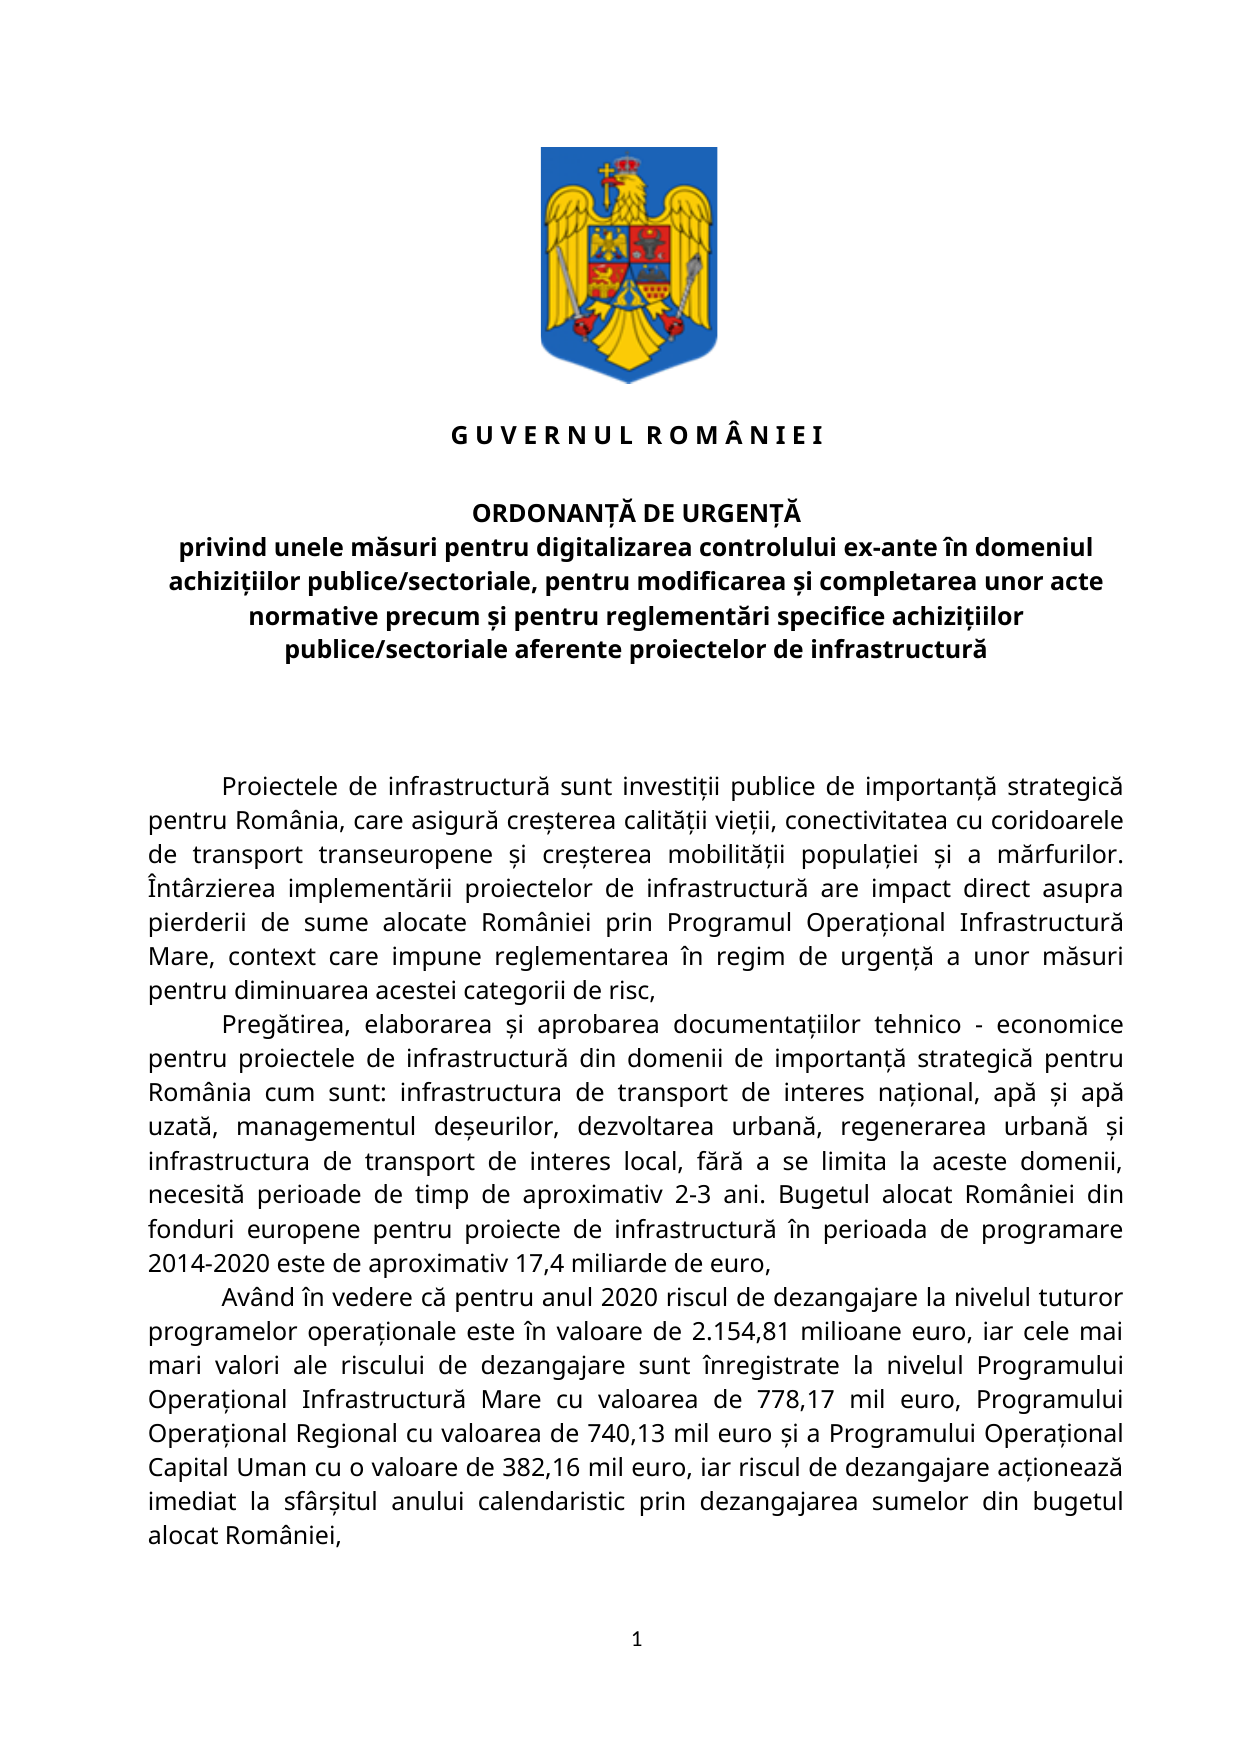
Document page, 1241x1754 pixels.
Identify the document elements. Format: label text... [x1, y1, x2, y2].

text G U V E R N U L R O M Â N I E I [148, 418, 1125, 452]
text Pregătirea, elaborarea și aprobarea documentațiilor tehnico - economice pentru proiectele de infrastructură din domenii de importanță strategică pentru România cum sunt: infrastructura de transport de interes național, apă și apă uzată, managementul deșeurilor, dezvoltarea urbană, regenerarea urbană și infrastructura de transport de interes local, fără a se limita la aceste domenii, necesită perioade de timp de aproximativ 2-3 ani. Bugetul alocat României din fonduri europene pentru proiecte de infrastructură în perioada de programare 2014-2020 este de aproximativ 17,4 miliarde de euro, [148, 1007, 1125, 1279]
text privind unele măsuri pentru digitalizarea controlului ex-ante în domeniul achizițiilor publice/sectoriale, pentru modificarea și completarea unor acte normative precum și pentru reglementări specifice achizițiilor publice/sectoriale aferente proiectelor de infrastructură [148, 530, 1125, 666]
text Proiectele de infrastructură sunt investiții publice de importanță strategică pentru România, care asigură creșterea calității vieții, conectivitatea cu coridoarele de transport transeuropene și creșterea mobilității populației și a mărfurilor. Întârzierea implementării proiectelor de infrastructură are impact direct asupra pierderii de sume alocate României prin Programul Operațional Infrastructură Mare, context care impune reglementarea în regim de urgență a unor măsuri pentru diminuarea acestei categorii de risc, [148, 768, 1125, 1007]
picture [540, 147, 718, 384]
text ORDONANȚĂ DE URGENȚĂ [148, 496, 1125, 530]
text Având în vedere că pentru anul 2020 riscul de dezangajare la nivelul tuturor programelor operaționale este în valoare de 2.154,81 milioane euro, iar cele mai mari valori ale riscului de dezangajare sunt înregistrate la nivelul Programului Operațional Infrastructură Mare cu valoarea de 778,17 mil euro, Programului Operațional Regional cu valoarea de 740,13 mil euro și a Programului Operațional Capital Uman cu o valoare de 382,16 mil euro, iar riscul de dezangajare acționează imediat la sfârșitul anului calendaristic prin dezangajarea sumelor din bugetul alocat României, [148, 1279, 1125, 1552]
